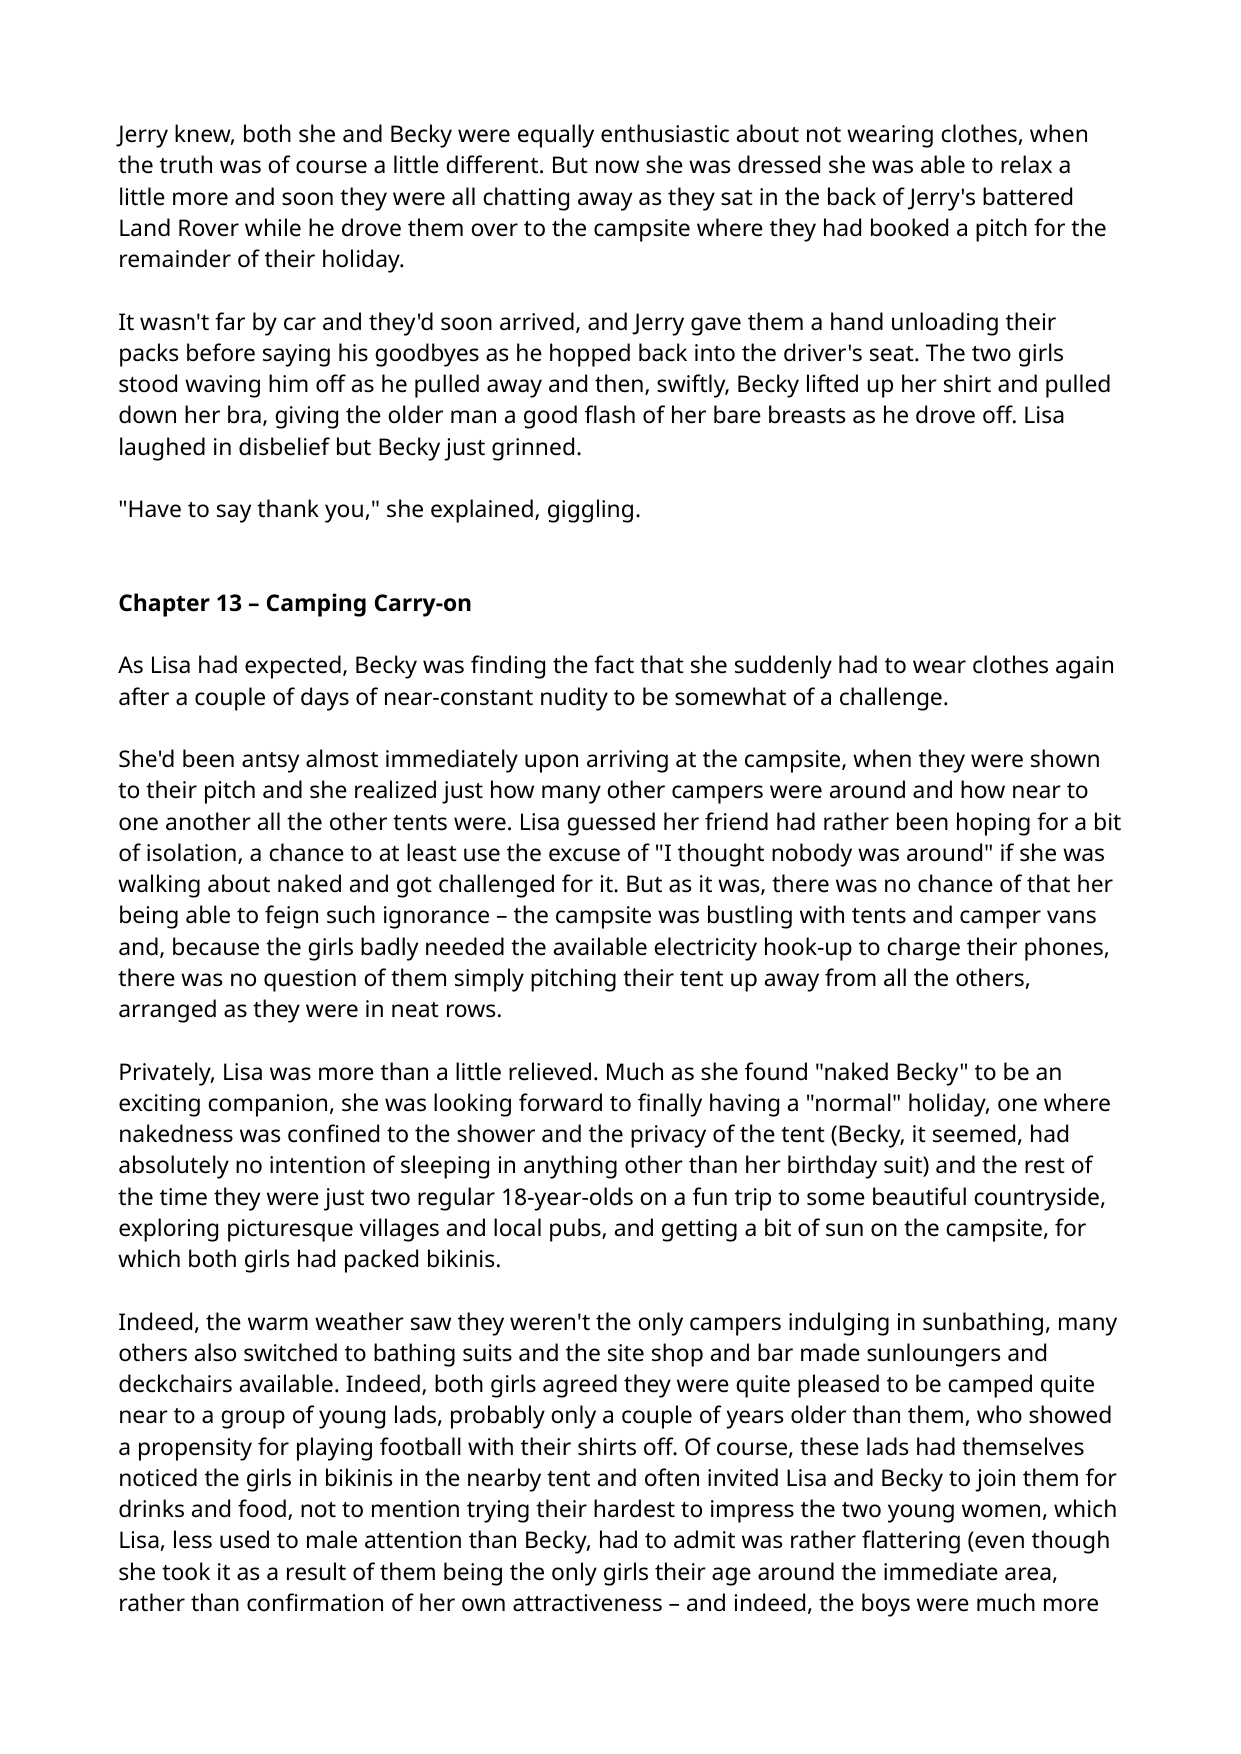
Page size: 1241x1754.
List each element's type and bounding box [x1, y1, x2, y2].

text [118, 587, 1122, 1618]
text [118, 118, 1122, 524]
